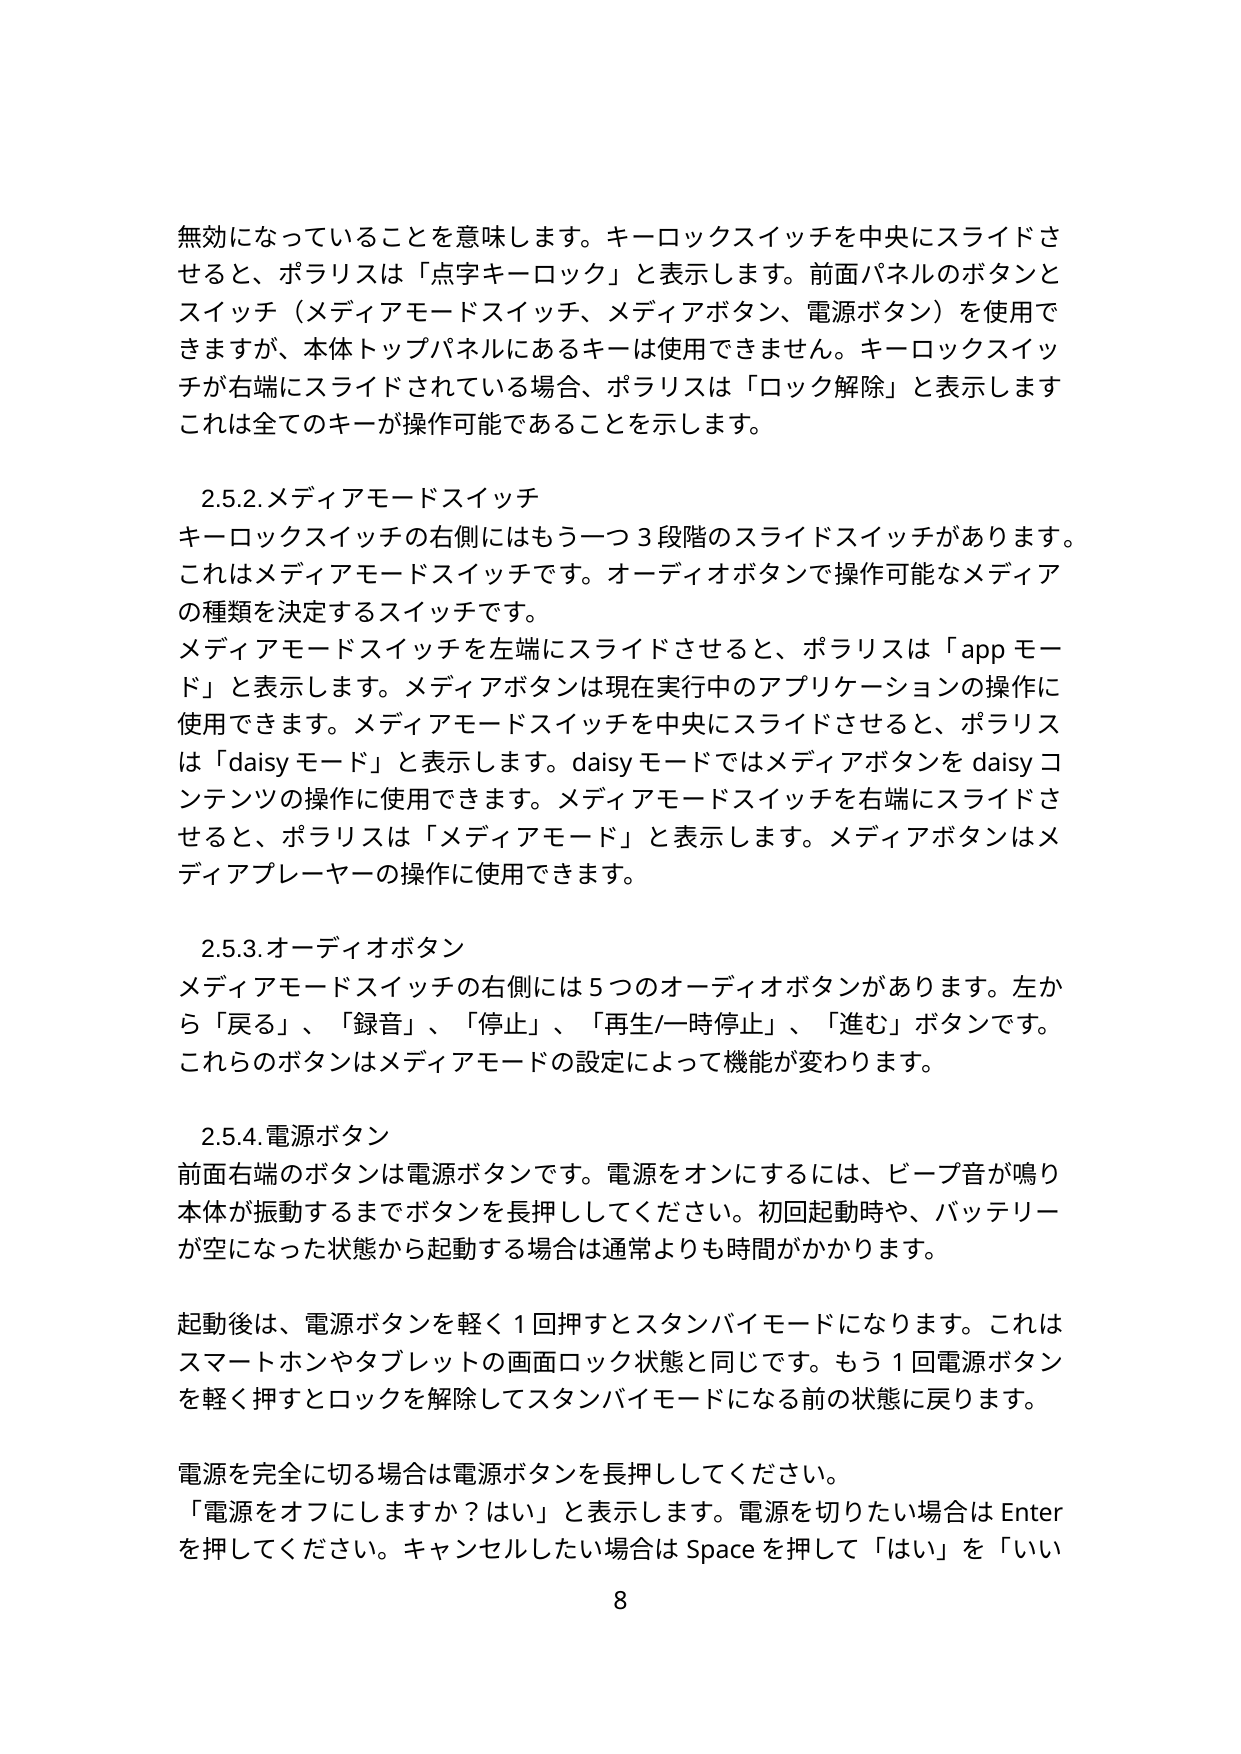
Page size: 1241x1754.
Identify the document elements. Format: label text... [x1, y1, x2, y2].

text メディアモードスイッチの右側には5つのオーディオボタンがあります。左から「戻る」、「録音」、「停止」、「再生/一時停止」、「進む」ボタンです。これらのボタンはメディアモードの設定によって機能が変わります。 [177, 967, 1063, 1079]
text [177, 1492, 1063, 1567]
subtitle メディアモードスイッチ [201, 479, 1063, 517]
text キーロックスイッチの右側にはもう一つ3段階のスライドスイッチがあります。これはメディアモードスイッチです。オーディオボタンで操作可能なメディアの種類を決定するスイッチです。 [177, 517, 1063, 629]
text 起動後は、電源ボタンを軽く1回押すとスタンバイモードになります。これはスマートホンやタブレットの画面ロック状態と同じです。もう1回電源ボタンを軽く押すとロックを解除してスタンバイモードになる前の状態に戻ります。 [177, 1304, 1063, 1417]
text メディアモードスイッチを左端にスライドさせると、ポラリスは「appモード」と表示します。メディアボタンは現在実行中のアプリケーションの操作に使用できます。メディアモードスイッチを中央にスライドさせると、ポラリスは「daisyモード」と表示します。daisyモードではメディアボタンをdaisyコンテンツの操作に使用できます。メディアモードスイッチを右端にスライドさせると、ポラリスは「メディアモード」と表示します。メディアボタンはメディアプレーヤーの操作に使用できます。 [177, 629, 1063, 892]
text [177, 217, 1063, 442]
subtitle 電源ボタン [201, 1117, 1063, 1154]
text 電源を完全に切る場合は電源ボタンを長押ししてください。 [177, 1454, 1063, 1492]
text 前面右端のボタンは電源ボタンです。電源をオンにするには、ビープ音が鳴り本体が振動するまでボタンを長押ししてください。初回起動時や、バッテリーが空になった状態から起動する場合は通常よりも時間がかかります。 [177, 1154, 1063, 1267]
subtitle オーディオボタン [201, 929, 1063, 967]
